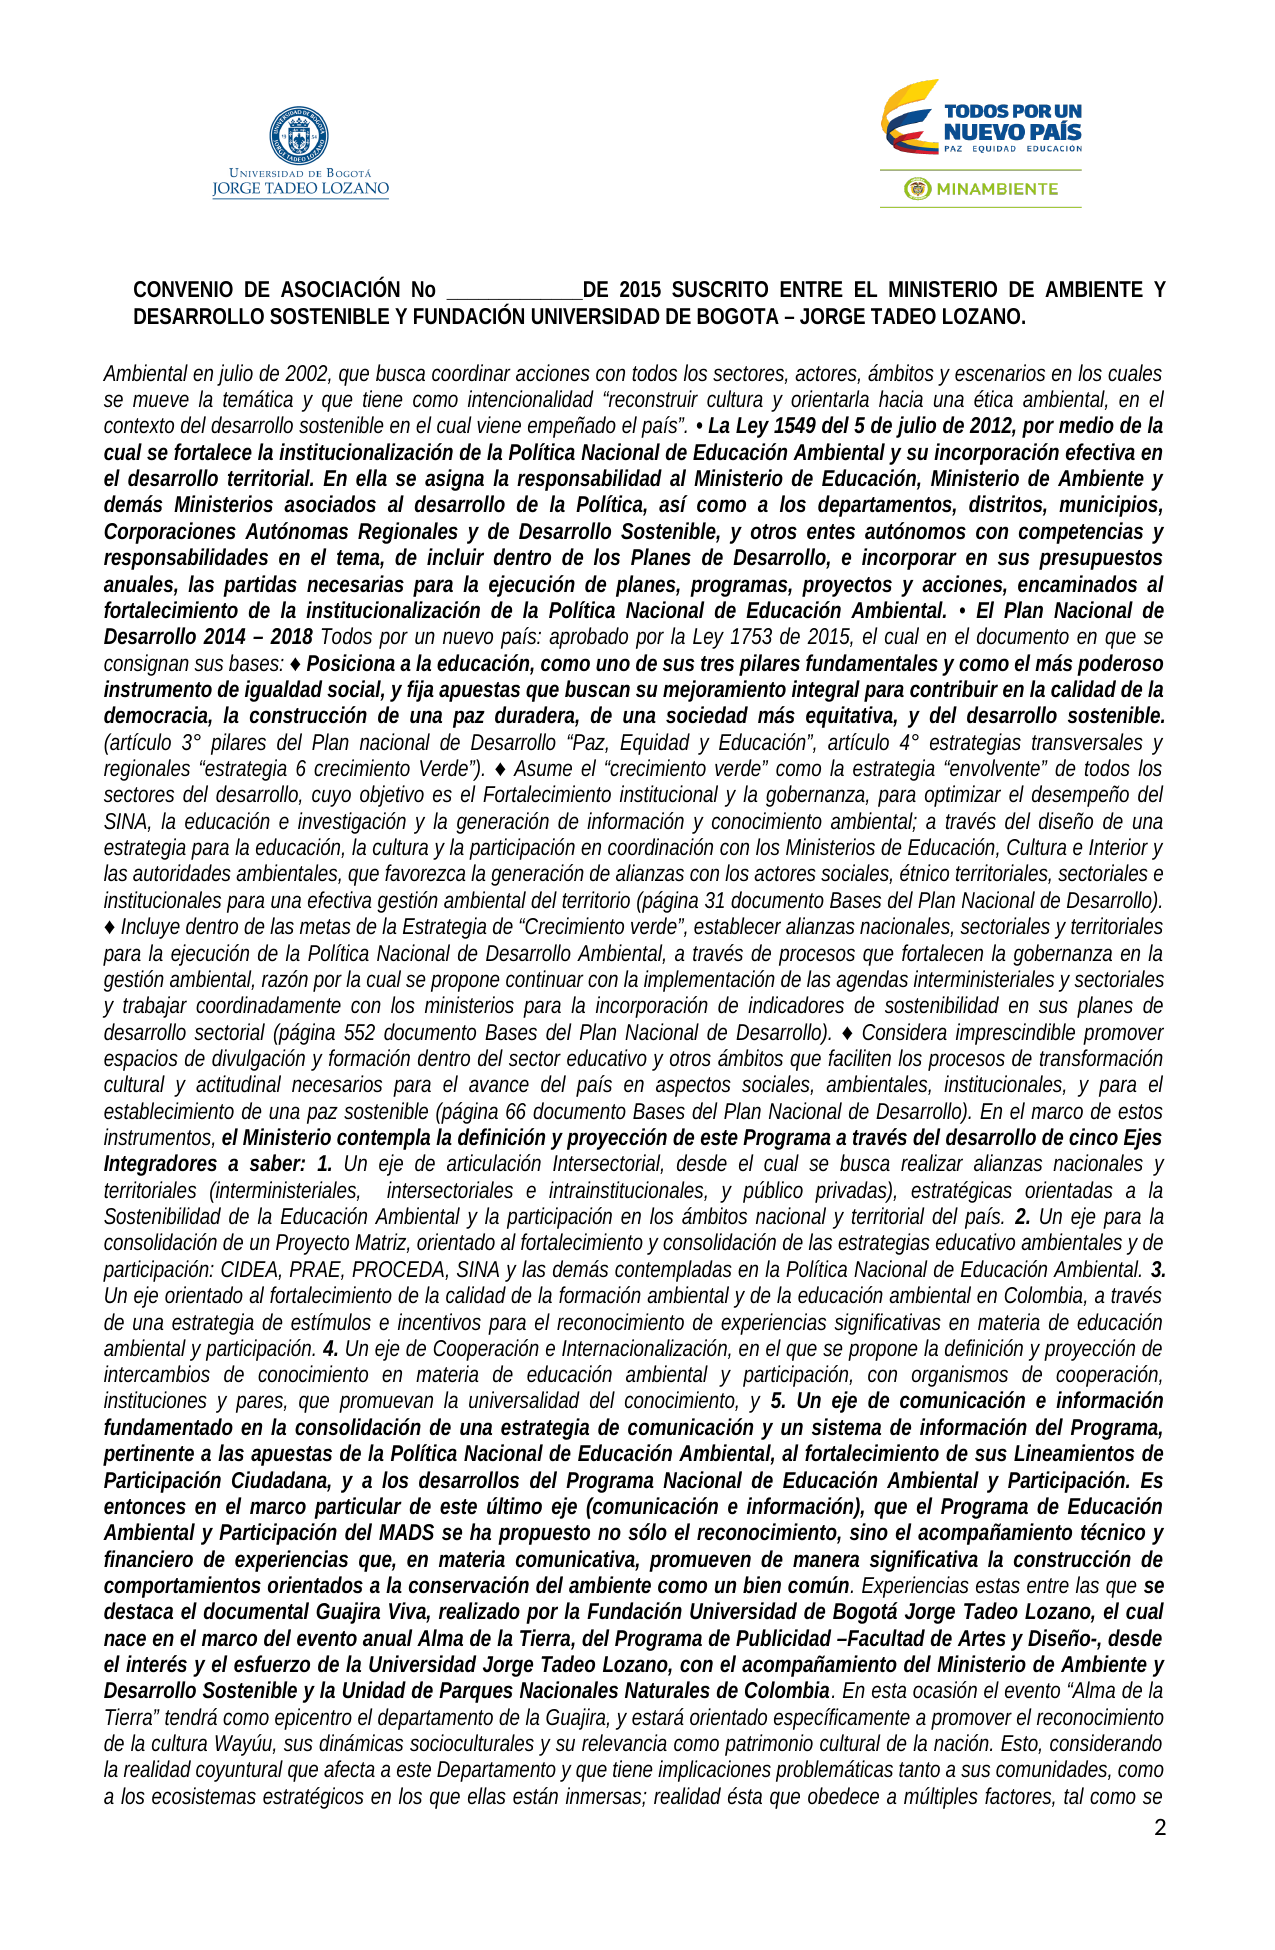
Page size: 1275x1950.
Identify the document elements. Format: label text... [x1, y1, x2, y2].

picture [207, 102, 391, 201]
picture [879, 79, 1082, 208]
